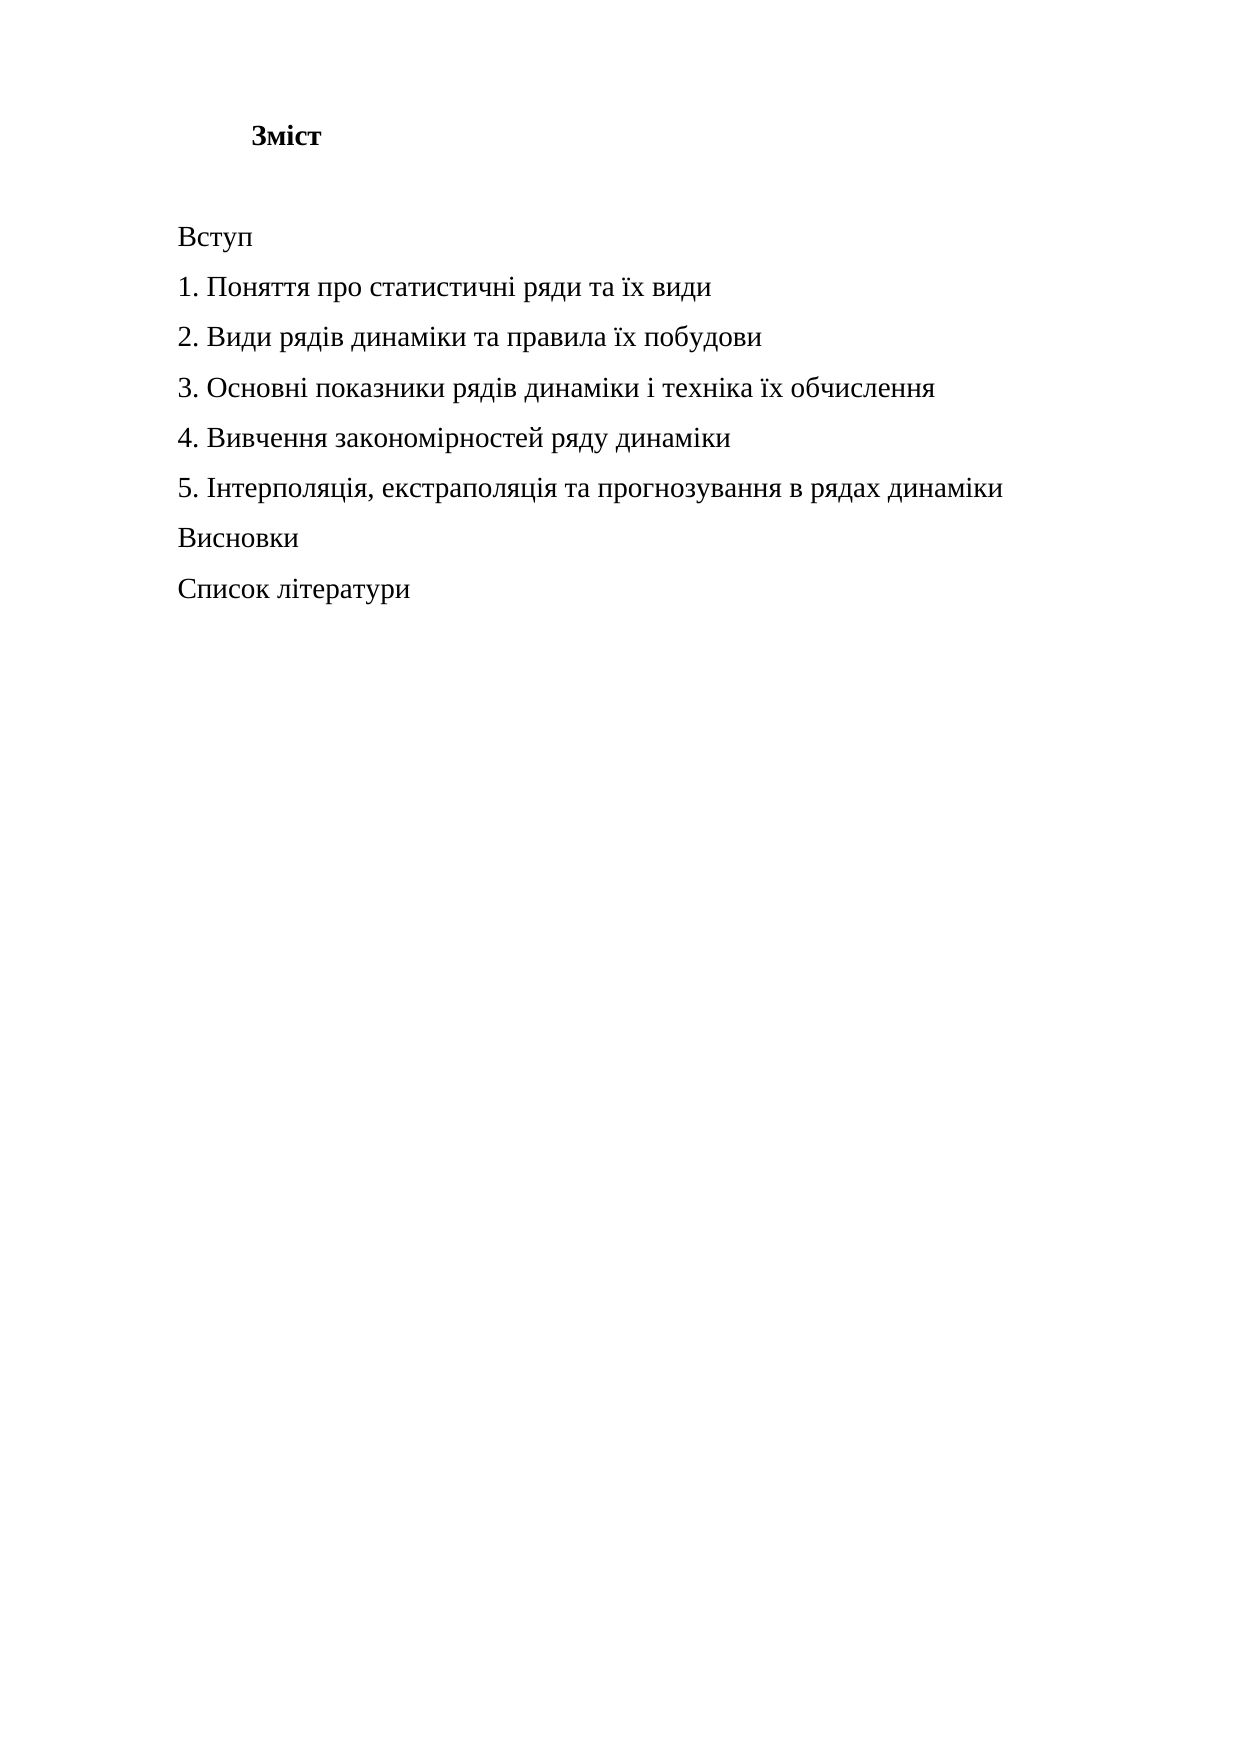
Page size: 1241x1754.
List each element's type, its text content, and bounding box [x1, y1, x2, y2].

text Список літератури [177, 571, 1152, 604]
text Висновки [177, 521, 1152, 554]
text 4. Вивчення закономірностей ряду динаміки [177, 420, 1152, 453]
text Зміст [177, 118, 1152, 152]
text 1. Поняття про статистичні ряди та їх види [177, 269, 1152, 303]
text Вступ [177, 219, 1152, 252]
text 3. Основні показники рядів динаміки і техніка їх обчислення [177, 370, 1152, 403]
text 2. Види рядів динаміки та правила їх побудови [177, 319, 1152, 353]
text 5. Інтерполяція, екстраполяція та прогнозування в рядах динаміки [177, 470, 1152, 504]
